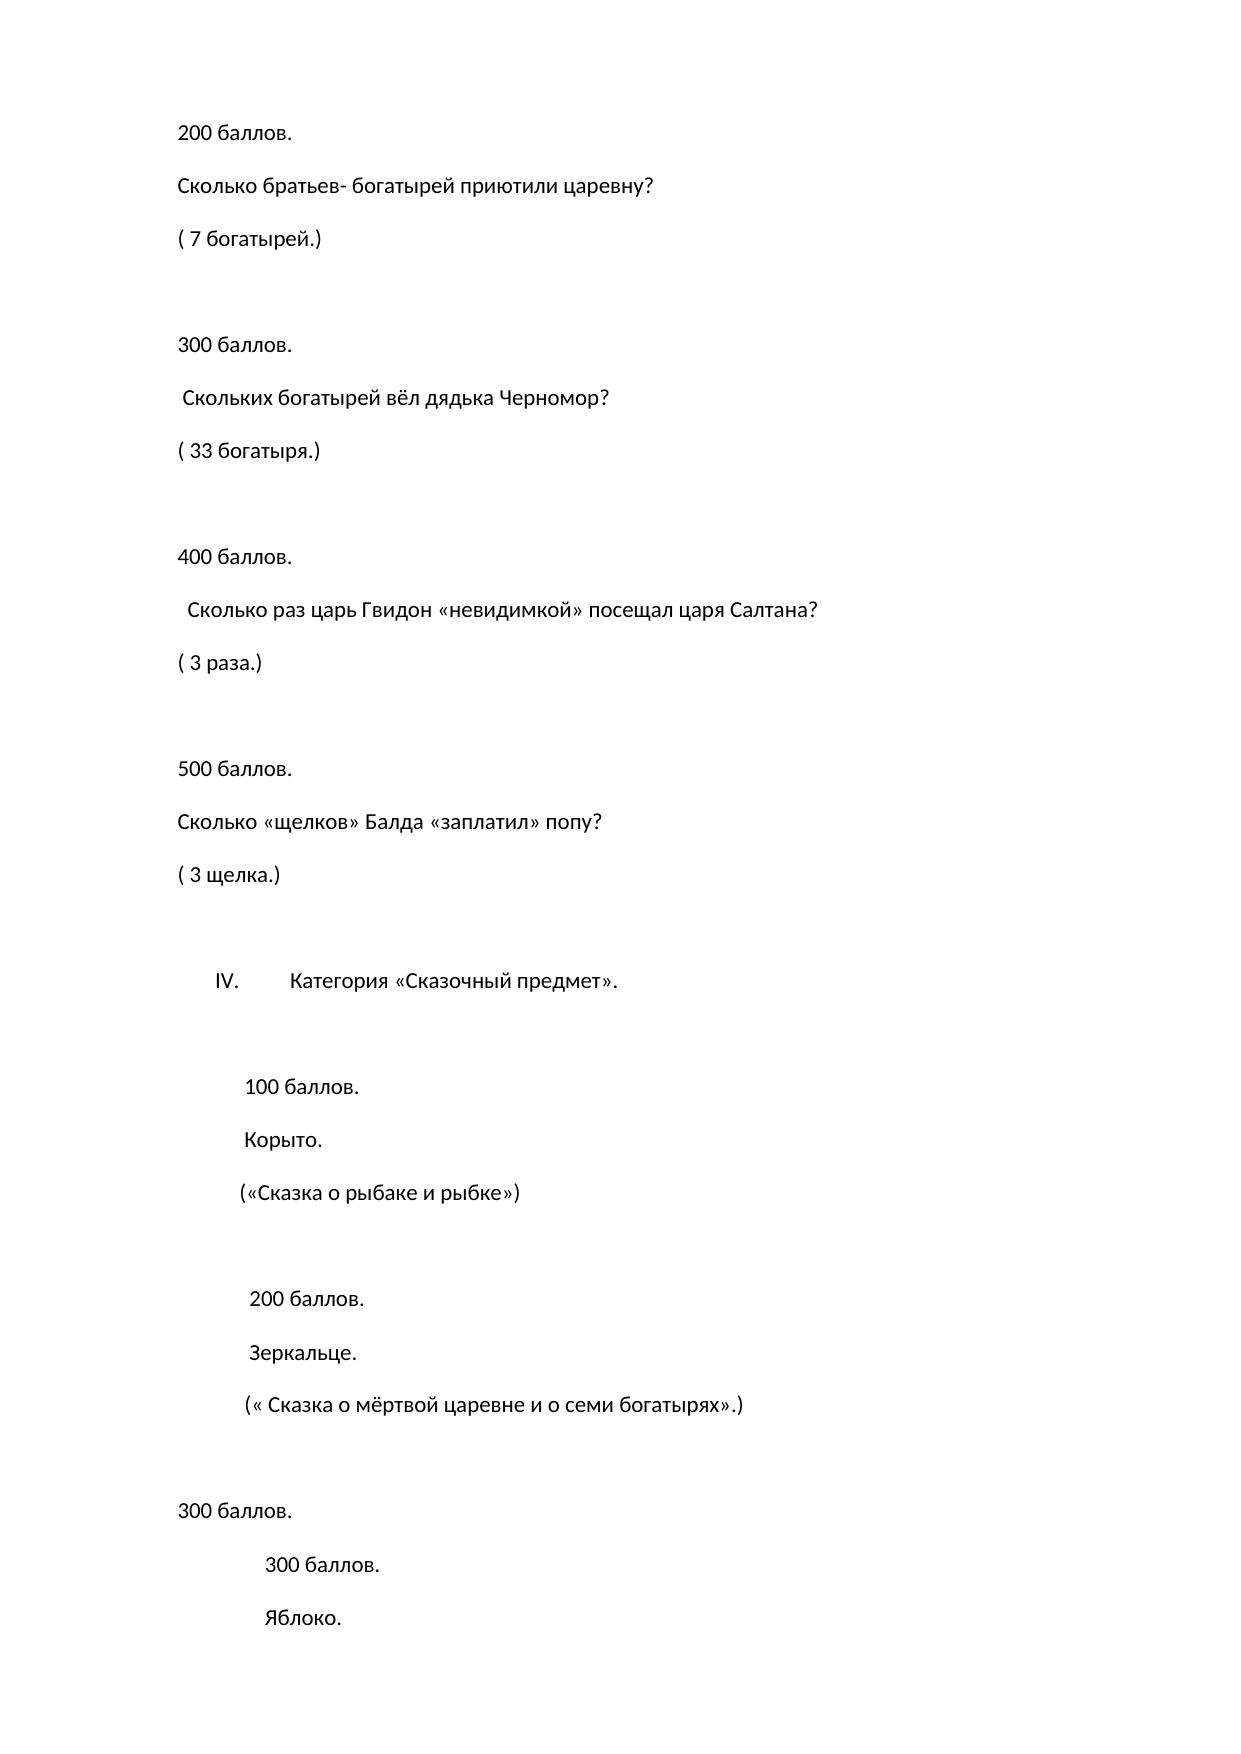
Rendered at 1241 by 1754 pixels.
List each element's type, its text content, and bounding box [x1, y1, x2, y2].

text Сколько раз царь Гвидон «невидимкой» посещал царя Салтана? [177, 595, 1152, 623]
text 200 баллов. [177, 118, 1152, 146]
text ( 3 щелка.) [177, 860, 1152, 888]
text ( 33 богатыря.) [177, 436, 1152, 464]
text 300 баллов. [177, 330, 1152, 358]
text Скольких богатырей вёл дядька Черномор? [177, 383, 1152, 411]
text Сколько братьев- богатырей приютили царевну? [177, 171, 1152, 199]
text ( 3 раза.) [177, 648, 1152, 676]
list Категория «Сказочный предмет». [215, 966, 1152, 994]
text Зеркальце. [177, 1338, 1152, 1366]
text Корыто. [177, 1126, 1152, 1153]
text ( 7 богатырей.) [177, 224, 1152, 252]
text 500 баллов. [177, 754, 1152, 782]
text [177, 1391, 1152, 1419]
text Сколько «щелков» Балда «заплатил» попу? [177, 807, 1152, 835]
text 200 баллов. [177, 1284, 1152, 1313]
text («Сказка о рыбаке и рыбке») [177, 1178, 1152, 1207]
text 400 баллов. [177, 542, 1152, 570]
text 100 баллов. [177, 1072, 1152, 1101]
text 300 баллов. [177, 1497, 1152, 1525]
text 300 баллов. [177, 1550, 1152, 1578]
text Яблоко. [177, 1603, 1152, 1631]
